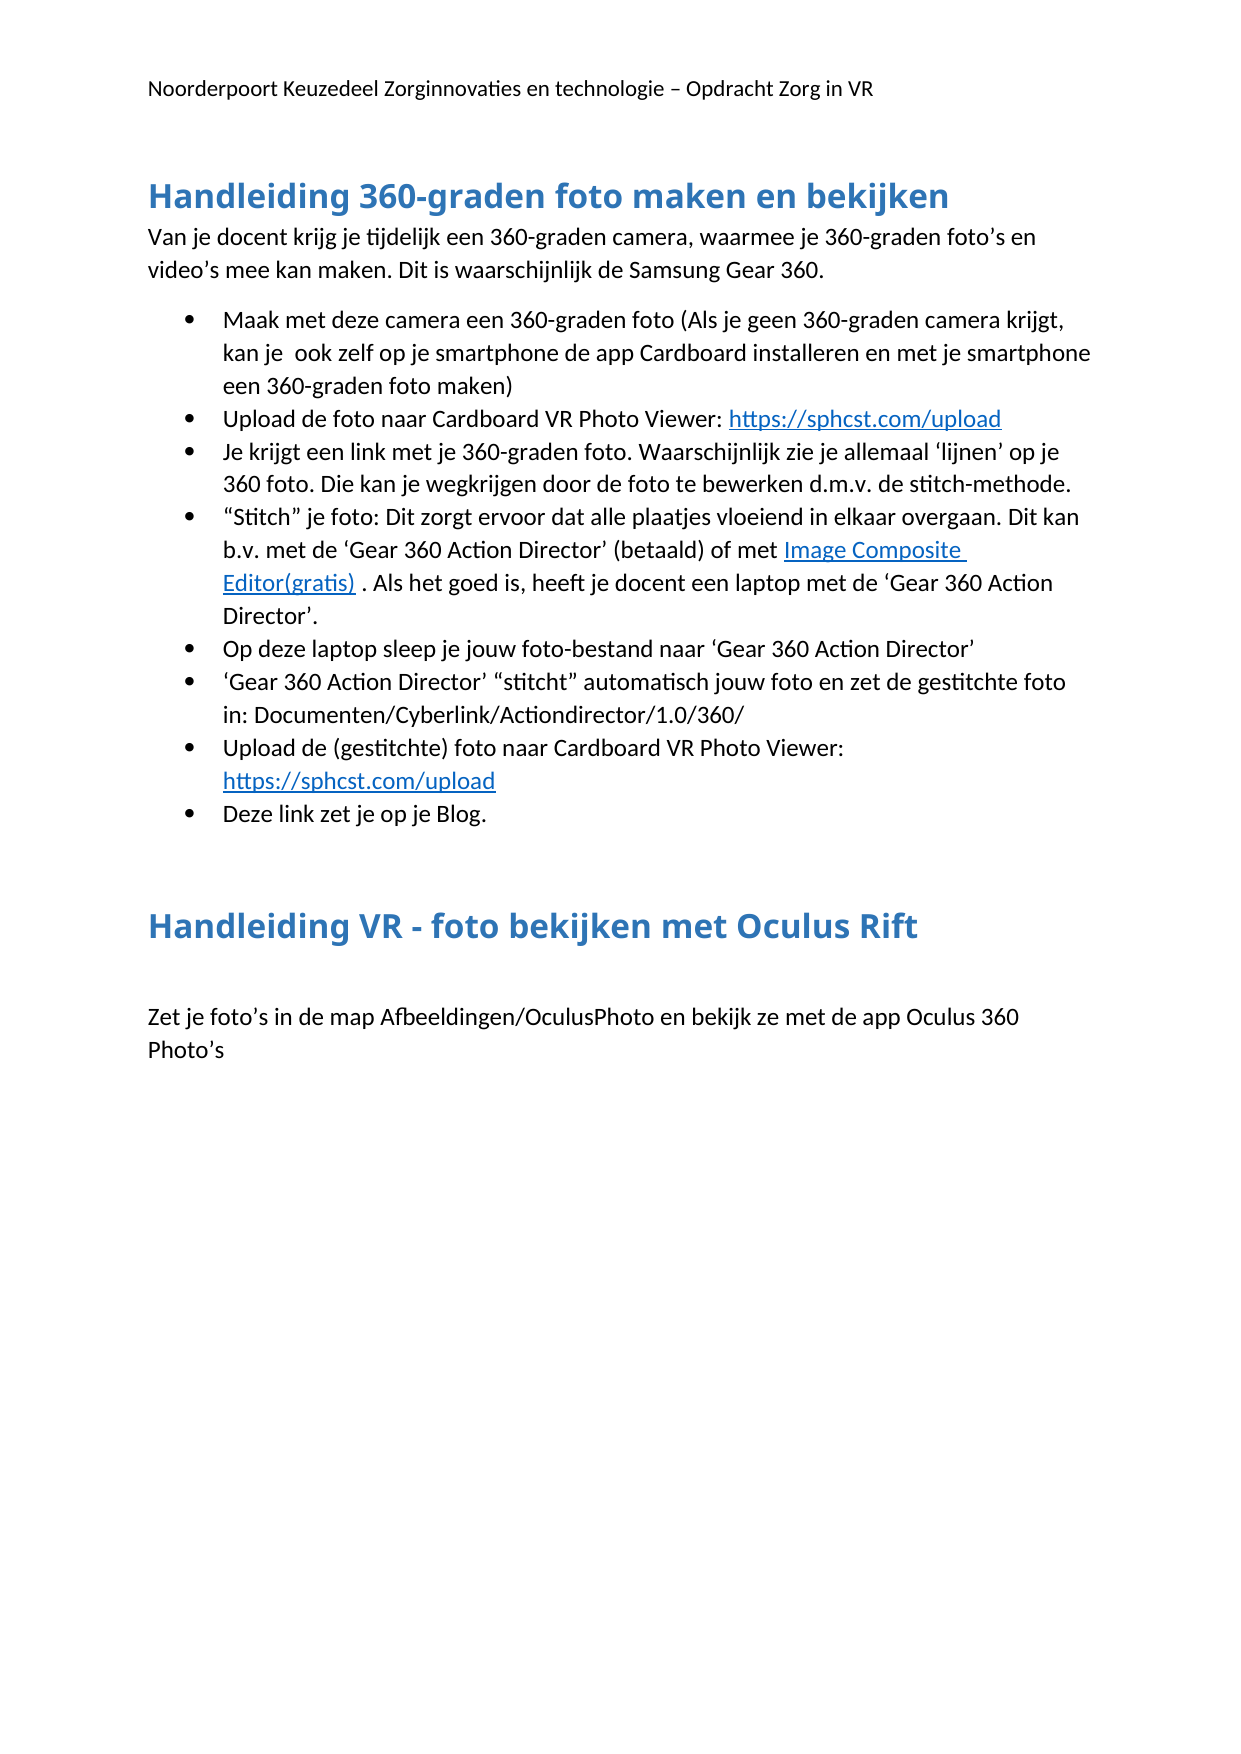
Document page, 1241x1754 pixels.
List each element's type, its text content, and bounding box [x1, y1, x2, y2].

subtitle Handleiding 360-graden foto maken en bekijken [148, 173, 1093, 218]
text Zet je foto’s in de map Afbeeldingen/OculusPhoto en bekijk ze met de app Oculus 360 Photo’s [148, 1001, 1093, 1064]
list Op deze laptop sleep je jouw foto-bestand naar ‘Gear 360 Action Director’ [185, 633, 1093, 664]
list Je krijgt een link met je 360-graden foto. Waarschijnlijk zie je allemaal ‘lijnen’ op je 360 foto. Die kan je wegkrijgen door de foto te bewerken d.m.v. de stitch-methode. [185, 436, 1093, 499]
text Van je docent krijg je tijdelijk een 360-graden camera, waarmee je 360-graden foto’s en video’s mee kan maken. Dit is waarschijnlijk de Samsung Gear 360. [148, 222, 1093, 285]
list Deze link zet je op je Blog. [185, 798, 1093, 828]
subtitle Handleiding VR - foto bekijken met Oculus Rift [148, 903, 1093, 948]
list “Stitch” je foto: Dit zorgt ervoor dat alle plaatjes vloeiend in elkaar overgaan. Dit kan b.v. met de ‘Gear 360 Action Director’ (betaald) of met Image Composite Editor(gratis) . Als het goed is, heeft je docent een laptop met de ‘Gear 360 Action Director’. [185, 502, 1093, 631]
list Upload de foto naar Cardboard VR Photo Viewer: https://sphcst.com/upload [185, 403, 1093, 433]
list ‘Gear 360 Action Director’ “stitcht” automatisch jouw foto en zet de gestitchte foto in: Documenten/Cyberlink/Actiondirector/1.0/360/ [185, 666, 1093, 729]
list Maak met deze camera een 360-graden foto (Als je geen 360-graden camera krijgt, kan je ook zelf op je smartphone de app Cardboard installeren en met je smartphone een 360-graden foto maken) [185, 304, 1093, 400]
list Upload de (gestitchte) foto naar Cardboard VR Photo Viewer: https://sphcst.com/upload [185, 732, 1093, 795]
